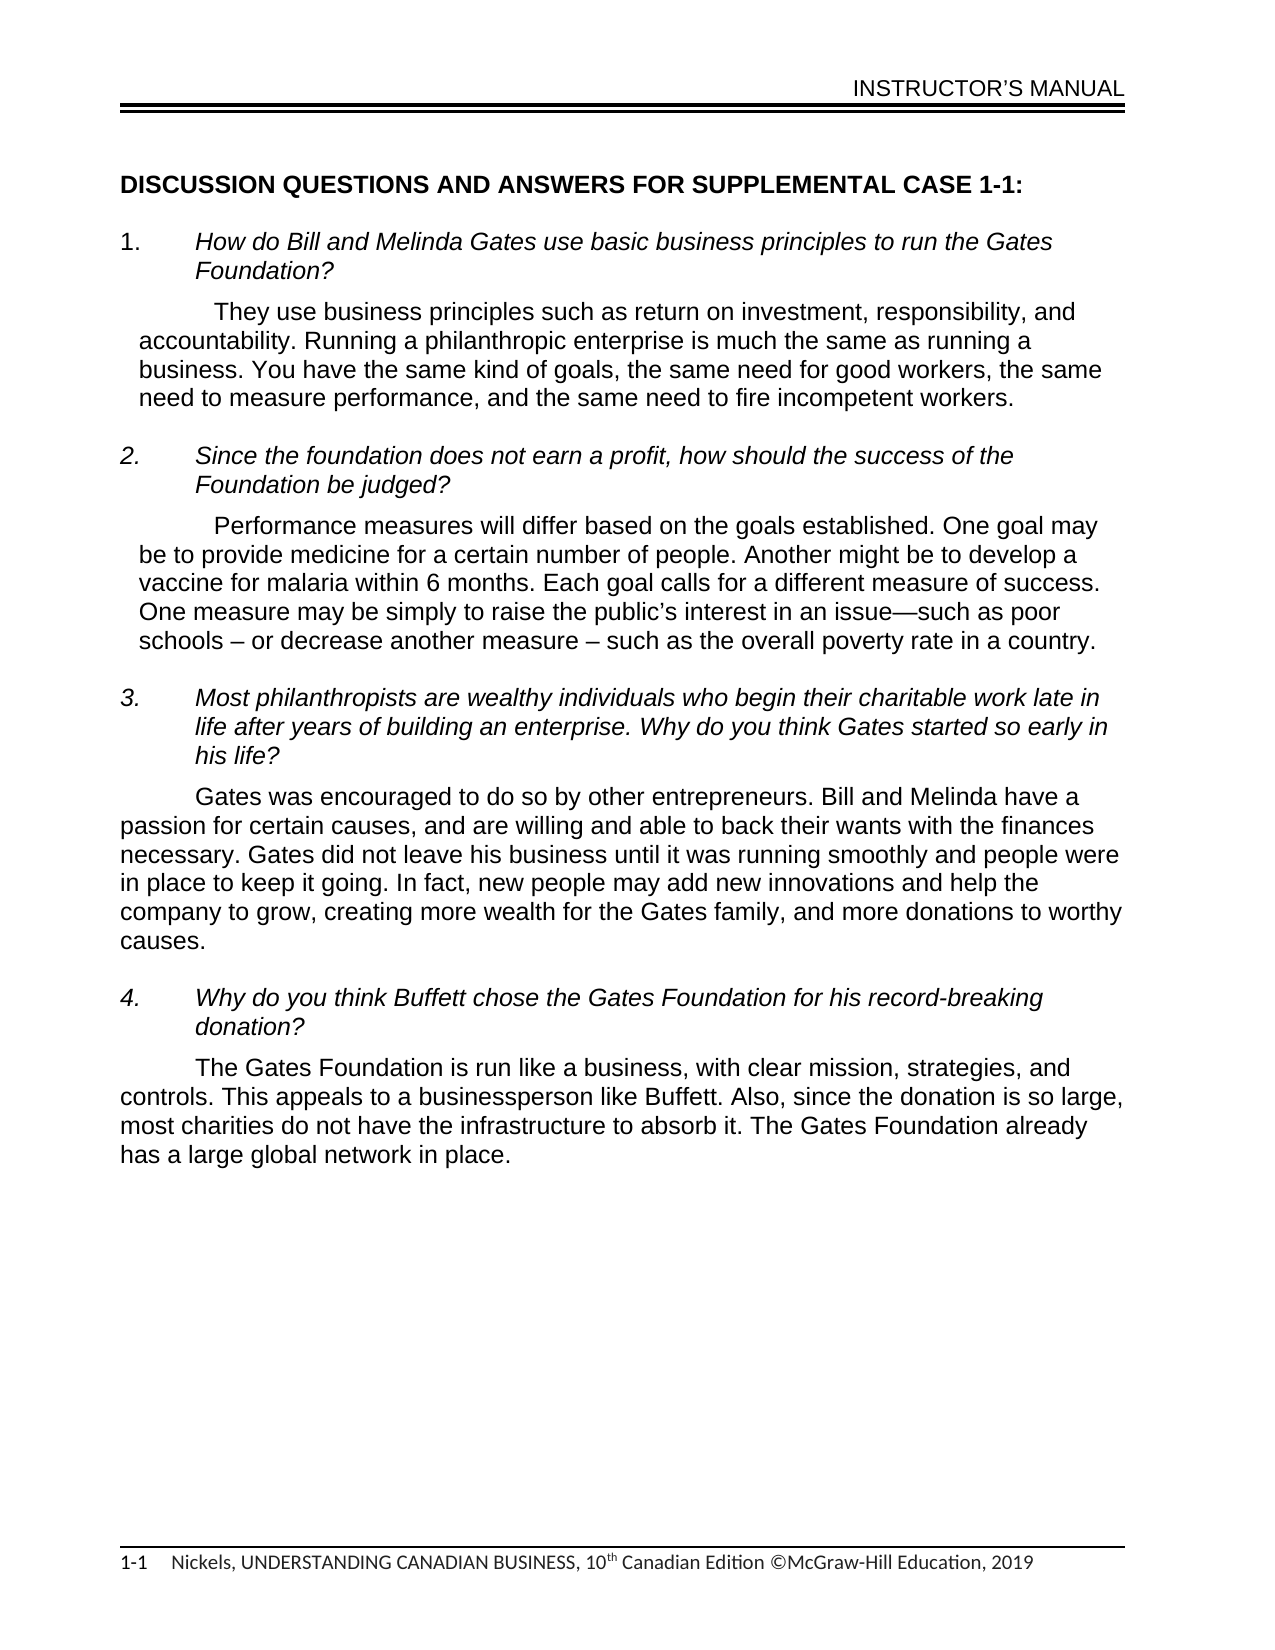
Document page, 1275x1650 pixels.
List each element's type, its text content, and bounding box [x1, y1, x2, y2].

text 2. Since the foundation does not earn a profit, how should the success of the Foundation be judged? [120, 441, 1125, 498]
text 1. How do Bill and Melinda Gates use basic business principles to run the Gates Foundation? [120, 227, 1125, 285]
text They use business principles such as return on investment, responsibility, and accountability. Running a philanthropic enterprise is much the same as running a business. You have the same kind of goals, the same need for good workers, the same need to measure performance, and the same need to fire incompetent workers. [139, 297, 1125, 412]
text DISCUSSION QUESTIONS AND ANSWERS FOR SUPPLEMENTAL CASE 1-1: [120, 170, 1125, 198]
text The Gates Foundation is run like a business, with clear mission, strategies, and controls. This appeals to a businessperson like Buffett. Also, since the donation is so large, most charities do not have the infrastructure to absorb it. The Gates Foundation already has a large global network in place. [120, 1053, 1125, 1168]
text 4. Why do you think Buffett chose the Gates Foundation for his record-breaking donation? [120, 983, 1125, 1041]
text Performance measures will differ based on the goals established. One goal may be to provide medicine for a certain number of people. Another might be to develop a vaccine for malaria within 6 months. Each goal calls for a different measure of success. One measure may be simply to raise the public’s interest in an issue—such as poor schools – or decrease another measure – such as the overall poverty rate in a country. [139, 511, 1125, 655]
text 3. Most philanthropists are wealthy individuals who begin their charitable work late in life after years of building an enterprise. Why do you think Gates started so early in his life? [120, 683, 1125, 770]
text Gates was encouraged to do so by other entrepreneurs. Bill and Melinda have a passion for certain causes, and are willing and able to back their wants with the finances necessary. Gates did not leave his business until it was running smoothly and people were in place to keep it going. In fact, new people may add new innovations and help the company to grow, creating more wealth for the Gates family, and more donations to worthy causes. [120, 782, 1125, 955]
